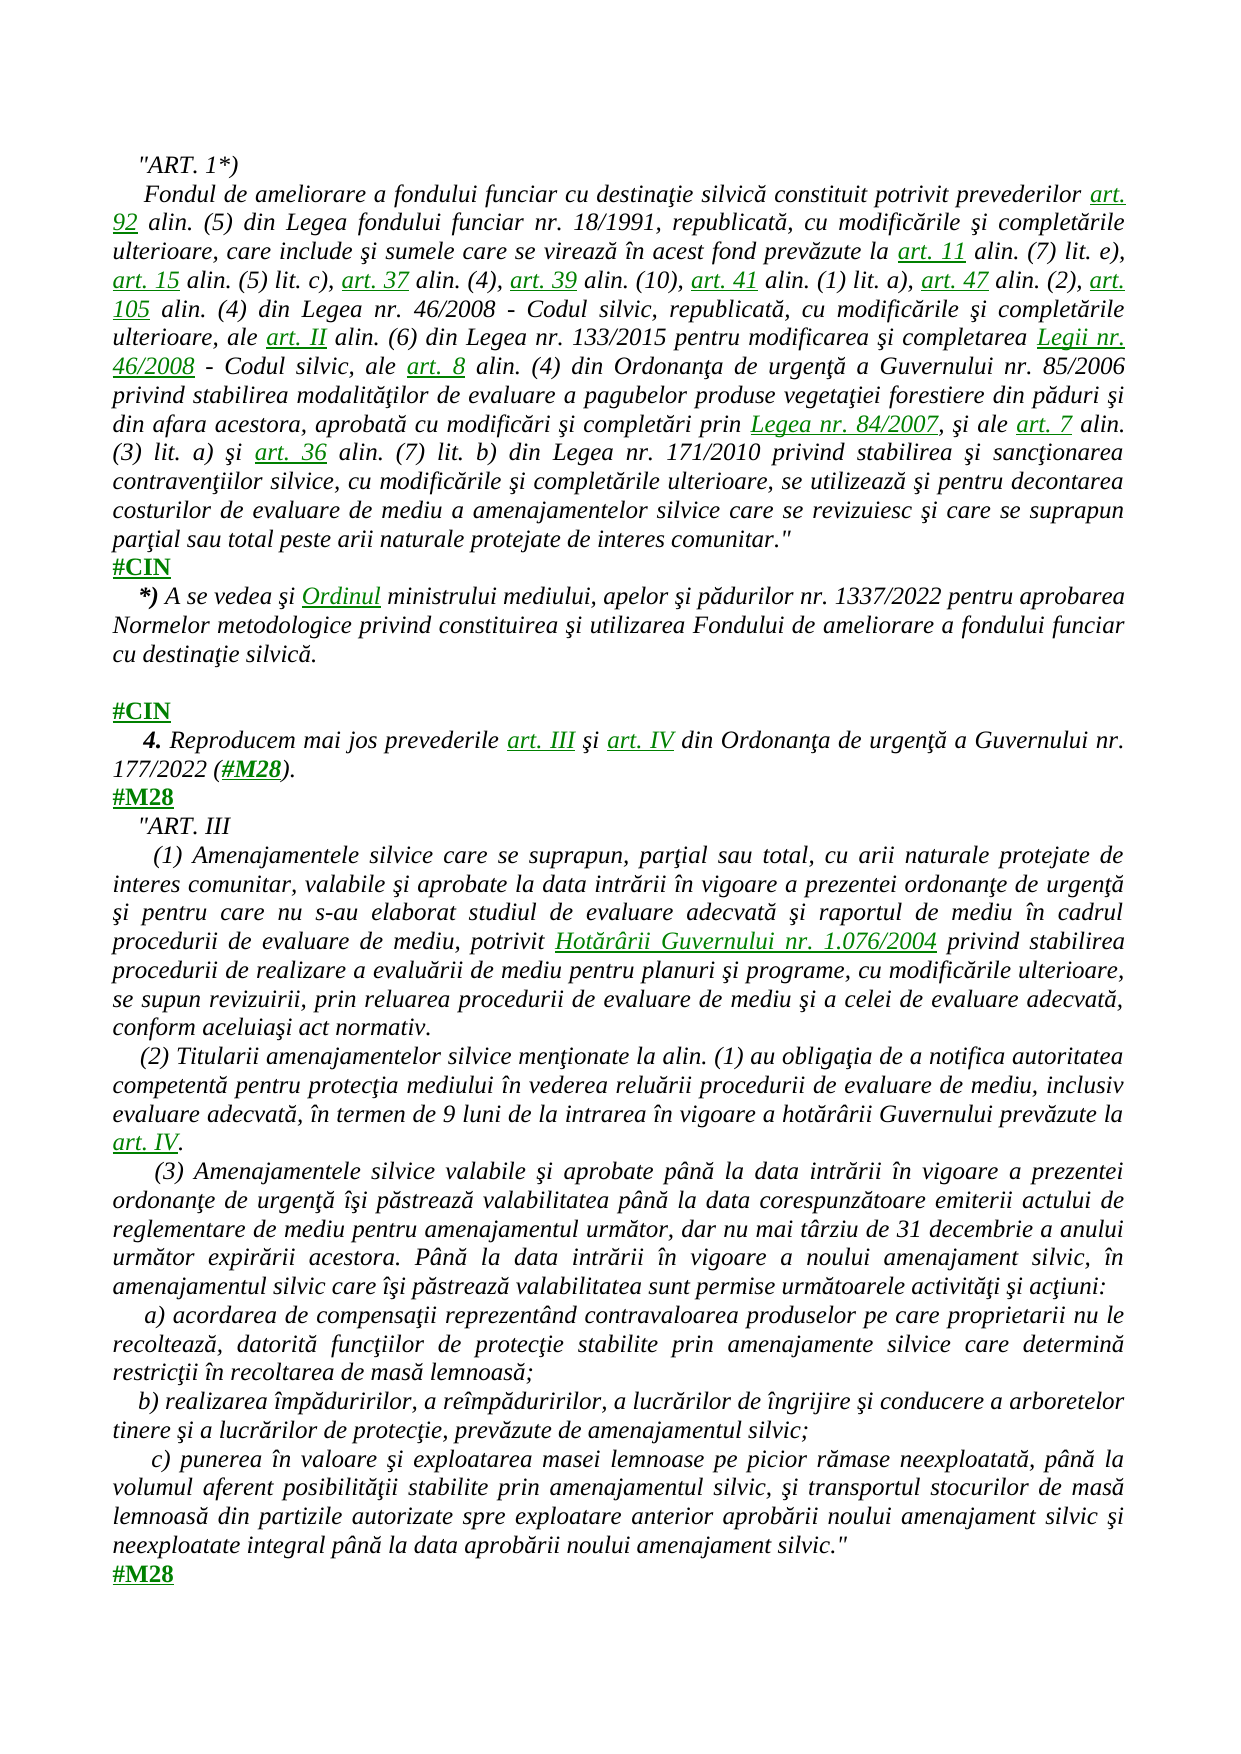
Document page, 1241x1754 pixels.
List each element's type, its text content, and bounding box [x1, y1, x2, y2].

text #CIN [112, 696, 1128, 725]
text c) punerea în valoare şi exploatarea masei lemnoase pe picior rămase neexploatată, până la volumul aferent posibilităţii stabilite prin amenajamentul silvic, şi transportul stocurilor de masă lemnoasă din partizile autorizate spre exploatare anterior aprobării noului amenajament silvic şi neexploatate integral până la data aprobării noului amenajament silvic." [112, 1444, 1128, 1559]
text #M28 [112, 1559, 1128, 1587]
text *) A se vedea şi Ordinul ministrului mediului, apelor şi pădurilor nr. 1337/2022 pentru aprobarea Normelor metodologice privind constituirea şi utilizarea Fondului de ameliorare a fondului funciar cu destinaţie silvică. [112, 581, 1128, 667]
text (3) Amenajamentele silvice valabile şi aprobate până la data intrării în vigoare a prezentei ordonanţe de urgenţă îşi păstrează valabilitatea până la data corespunzătoare emiterii actului de reglementare de mediu pentru amenajamentul următor, dar nu mai târziu de 31 decembrie a anului următor expirării acestora. Până la data intrării în vigoare a noului amenajament silvic, în amenajamentul silvic care îşi păstrează valabilitatea sunt permise următoarele activităţi şi acţiuni: [112, 1156, 1128, 1300]
text "ART. III [112, 811, 1128, 840]
text b) realizarea împăduririlor, a reîmpăduririlor, a lucrărilor de îngrijire şi conducere a arboretelor tinere şi a lucrărilor de protecţie, prevăzute de amenajamentul silvic; [112, 1386, 1128, 1444]
text 4. Reproducem mai jos prevederile art. III şi art. IV din Ordonanţa de urgenţă a Guvernului nr. 177/2022 (#M28). [112, 725, 1128, 782]
text (2) Titularii amenajamentelor silvice menţionate la alin. (1) au obligaţia de a notifica autoritatea competentă pentru protecţia mediului în vederea reluării procedurii de evaluare de mediu, inclusiv evaluare adecvată, în termen de 9 luni de la intrarea în vigoare a hotărârii Guvernului prevăzute la art. IV. [112, 1041, 1128, 1156]
text #M28 [112, 782, 1128, 811]
text a) acordarea de compensaţii reprezentând contravaloarea produselor pe care proprietarii nu le recoltează, datorită funcţiilor de protecţie stabilite prin amenajamente silvice care determină restricţii în recoltarea de masă lemnoasă; [112, 1300, 1128, 1386]
text (1) Amenajamentele silvice care se suprapun, parţial sau total, cu arii naturale protejate de interes comunitar, valabile şi aprobate la data intrării în vigoare a prezentei ordonanţe de urgenţă şi pentru care nu s-au elaborat studiul de evaluare adecvată şi raportul de mediu în cadrul procedurii de evaluare de mediu, potrivit Hotărârii Guvernului nr. 1.076/2004 privind stabilirea procedurii de realizare a evaluării de mediu pentru planuri şi programe, cu modificările ulterioare, se supun revizuirii, prin reluarea procedurii de evaluare de mediu şi a celei de evaluare adecvată, conform aceluiaşi act normativ. [112, 840, 1128, 1041]
text #CIN [112, 552, 1128, 581]
text Fondul de ameliorare a fondului funciar cu destinaţie silvică constituit potrivit prevederilor art. 92 alin. (5) din Legea fondului funciar nr. 18/1991, republicată, cu modificările şi completările ulterioare, care include şi sumele care se virează în acest fond prevăzute la art. 11 alin. (7) lit. e), art. 15 alin. (5) lit. c), art. 37 alin. (4), art. 39 alin. (10), art. 41 alin. (1) lit. a), art. 47 alin. (2), art. 105 alin. (4) din Legea nr. 46/2008 - Codul silvic, republicată, cu modificările şi completările ulterioare, ale art. II alin. (6) din Legea nr. 133/2015 pentru modificarea şi completarea Legii nr. 46/2008 - Codul silvic, ale art. 8 alin. (4) din Ordonanţa de urgenţă a Guvernului nr. 85/2006 privind stabilirea modalităţilor de evaluare a pagubelor produse vegetaţiei forestiere din păduri şi din afara acestora, aprobată cu modificări şi completări prin Legea nr. 84/2007, şi ale art. 7 alin. (3) lit. a) şi art. 36 alin. (7) lit. b) din Legea nr. 171/2010 privind stabilirea şi sancţionarea contravenţiilor silvice, cu modificările şi completările ulterioare, se utilizează şi pentru decontarea costurilor de evaluare de mediu a amenajamentelor silvice care se revizuiesc şi care se suprapun parţial sau total peste arii naturale protejate de interes comunitar." [112, 179, 1128, 552]
text "ART. 1*) [112, 150, 1128, 179]
